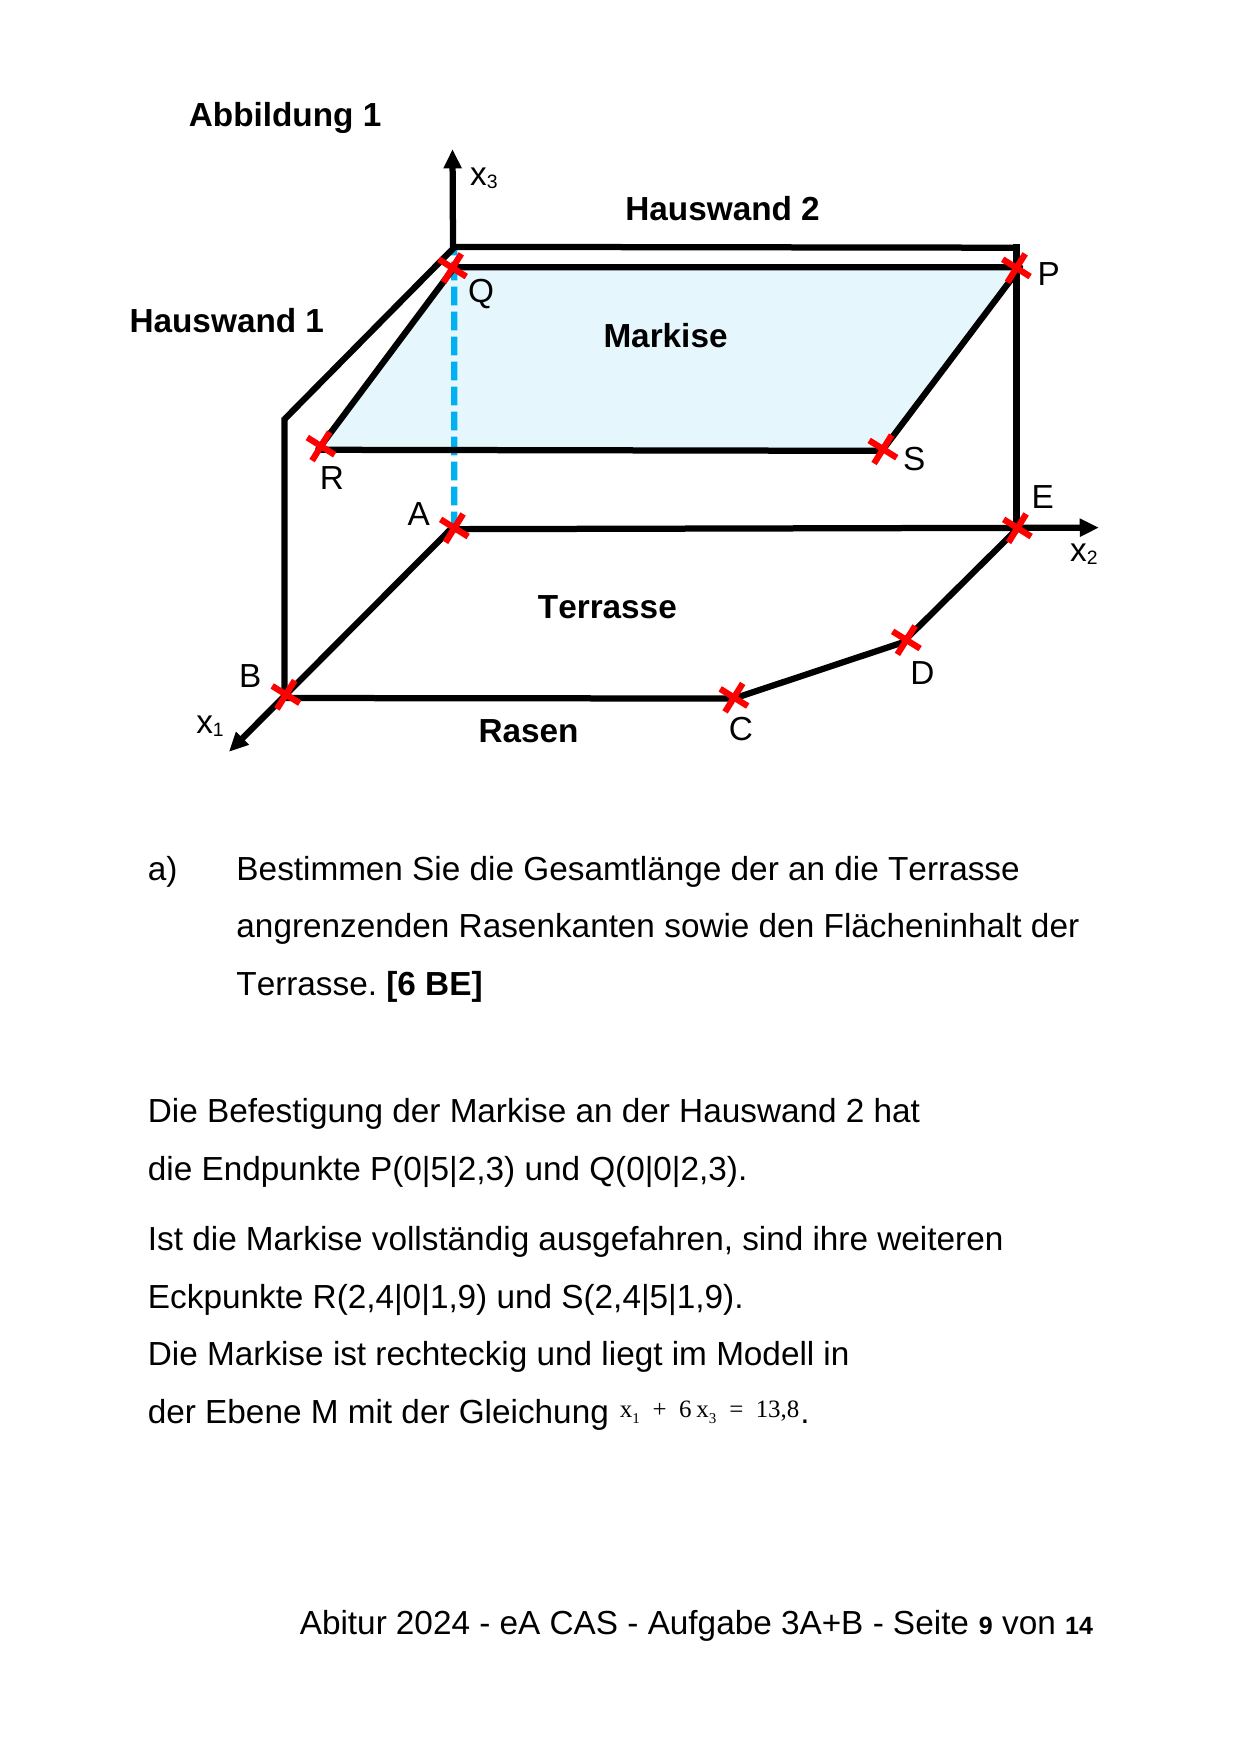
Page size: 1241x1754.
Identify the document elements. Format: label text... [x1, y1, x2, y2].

text Ist die Markise vollständig ausgefahren, sind ihre weiteren Eckpunkte R(2,4|0|1,9) und S(2,4|5|1,9). Die Markise ist rechteckig und liegt im Modell in der Ebene M mit der Gleichung . [148, 1219, 1093, 1431]
list a) Bestimmen Sie die Gesamtlänge der an die Terrasse angrenzenden Rasenkanten sowie den Flächeninhalt der Terrasse. [6 BE] [148, 849, 1093, 1060]
text Die Befestigung der Markise an der Hauswand 2 hat die Endpunkte P(0|5|2,3) und Q(0|0|2,3). [148, 1092, 1093, 1188]
